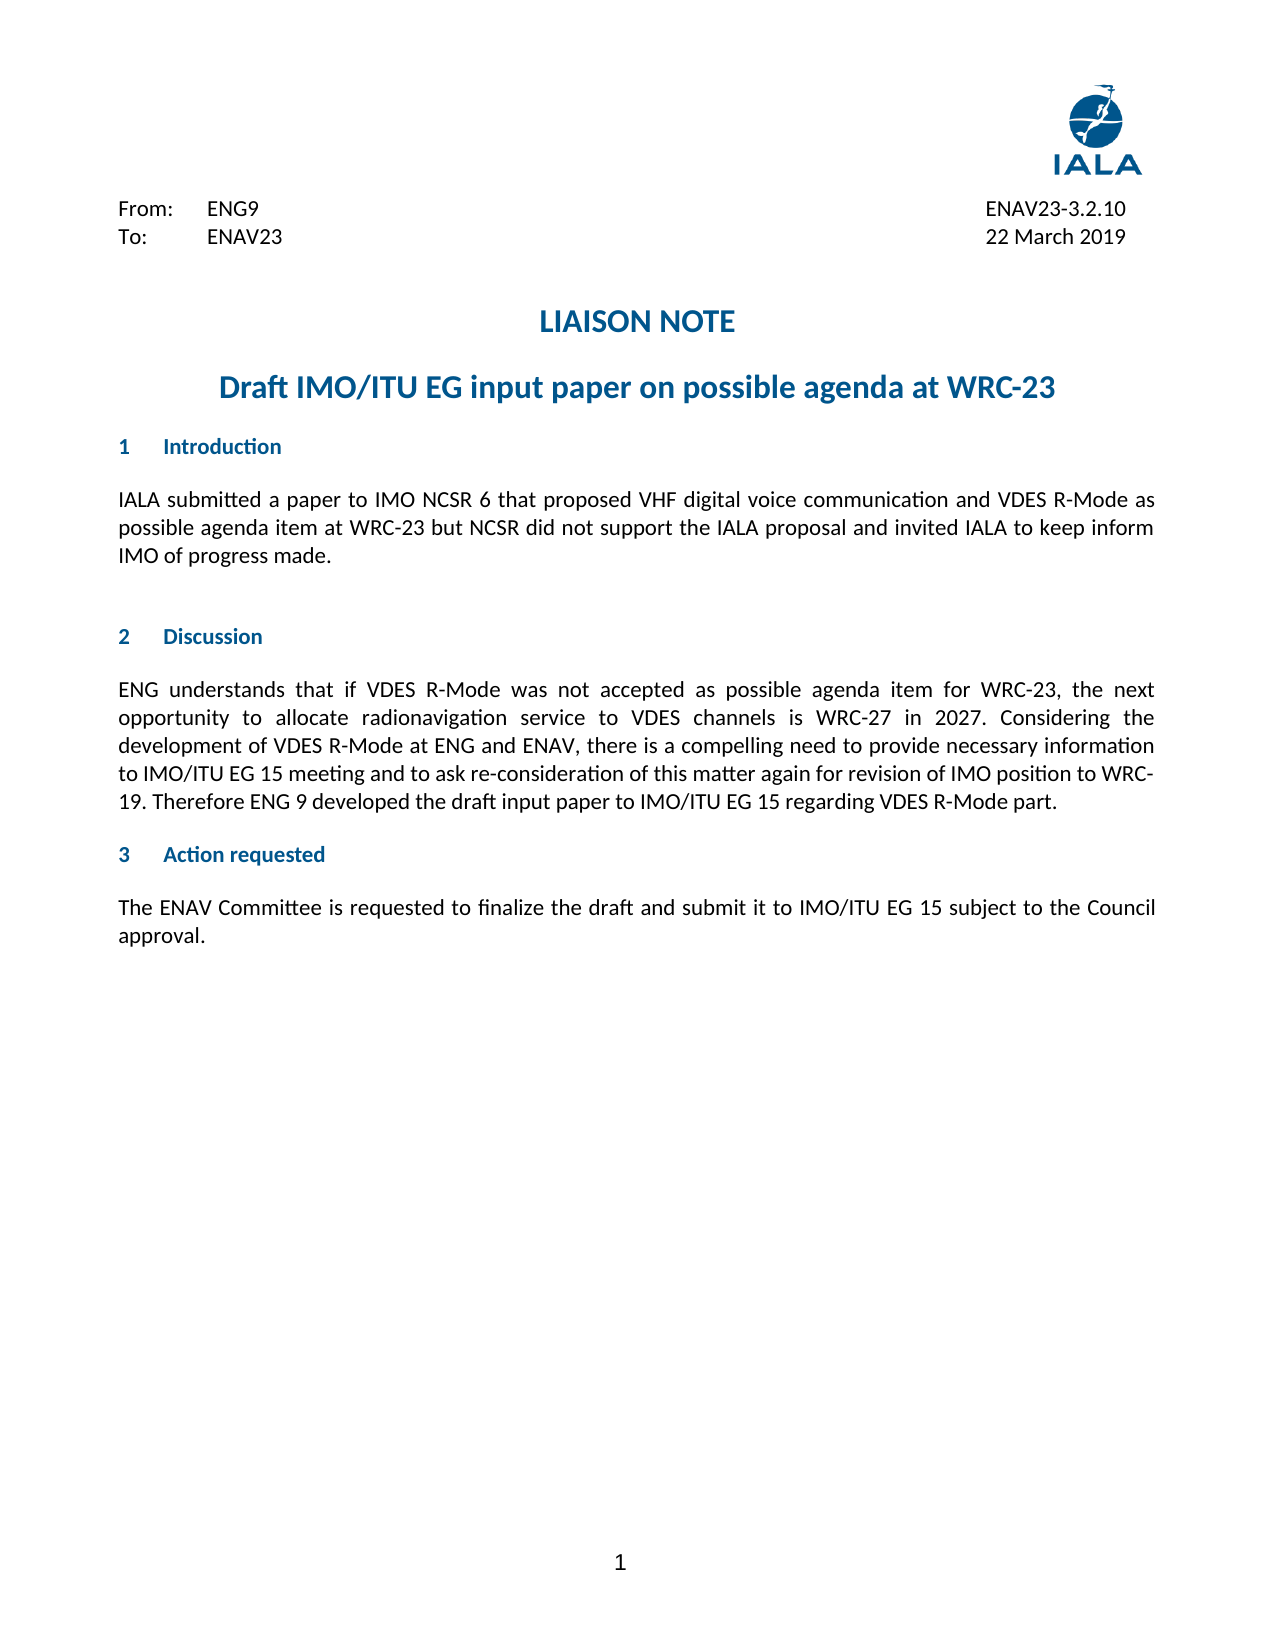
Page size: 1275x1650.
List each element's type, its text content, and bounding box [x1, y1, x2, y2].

subtitle Action requested [118, 840, 1157, 868]
picture [1034, 75, 1157, 195]
table_header ENAV23-3.2.10 [568, 194, 1137, 222]
subtitle Discussion [118, 622, 1157, 650]
text The ENAV Committee is requested to finalize the draft and submit it to IMO/ITU EG 15 subject to the Council approval. [118, 893, 1157, 949]
table_cell To: ENAV23 [107, 223, 568, 250]
table_cell 22 March 2019 [568, 223, 1137, 250]
subtitle Introduction [118, 432, 1157, 460]
title Draft IMO/ITU EG input paper on possible agenda at WRC-23 [118, 366, 1157, 407]
title LIAISON NOTE [118, 300, 1157, 341]
text IALA submitted a paper to IMO NCSR 6 that proposed VHF digital voice communication and VDES R-Mode as possible agenda item at WRC-23 but NCSR did not support the IALA proposal and invited IALA to keep inform IMO of progress made. [118, 485, 1157, 569]
table_header From: ENG9 [107, 194, 568, 222]
text ENG understands that if VDES R-Mode was not accepted as possible agenda item for WRC-23, the next opportunity to allocate radionavigation service to VDES channels is WRC-27 in 2027. Considering the development of VDES R-Mode at ENG and ENAV, there is a compelling need to provide necessary information to IMO/ITU EG 15 meeting and to ask re-consideration of this matter again for revision of IMO position to WRC-19. Therefore ENG 9 developed the draft input paper to IMO/ITU EG 15 regarding VDES R-Mode part. [118, 675, 1157, 815]
